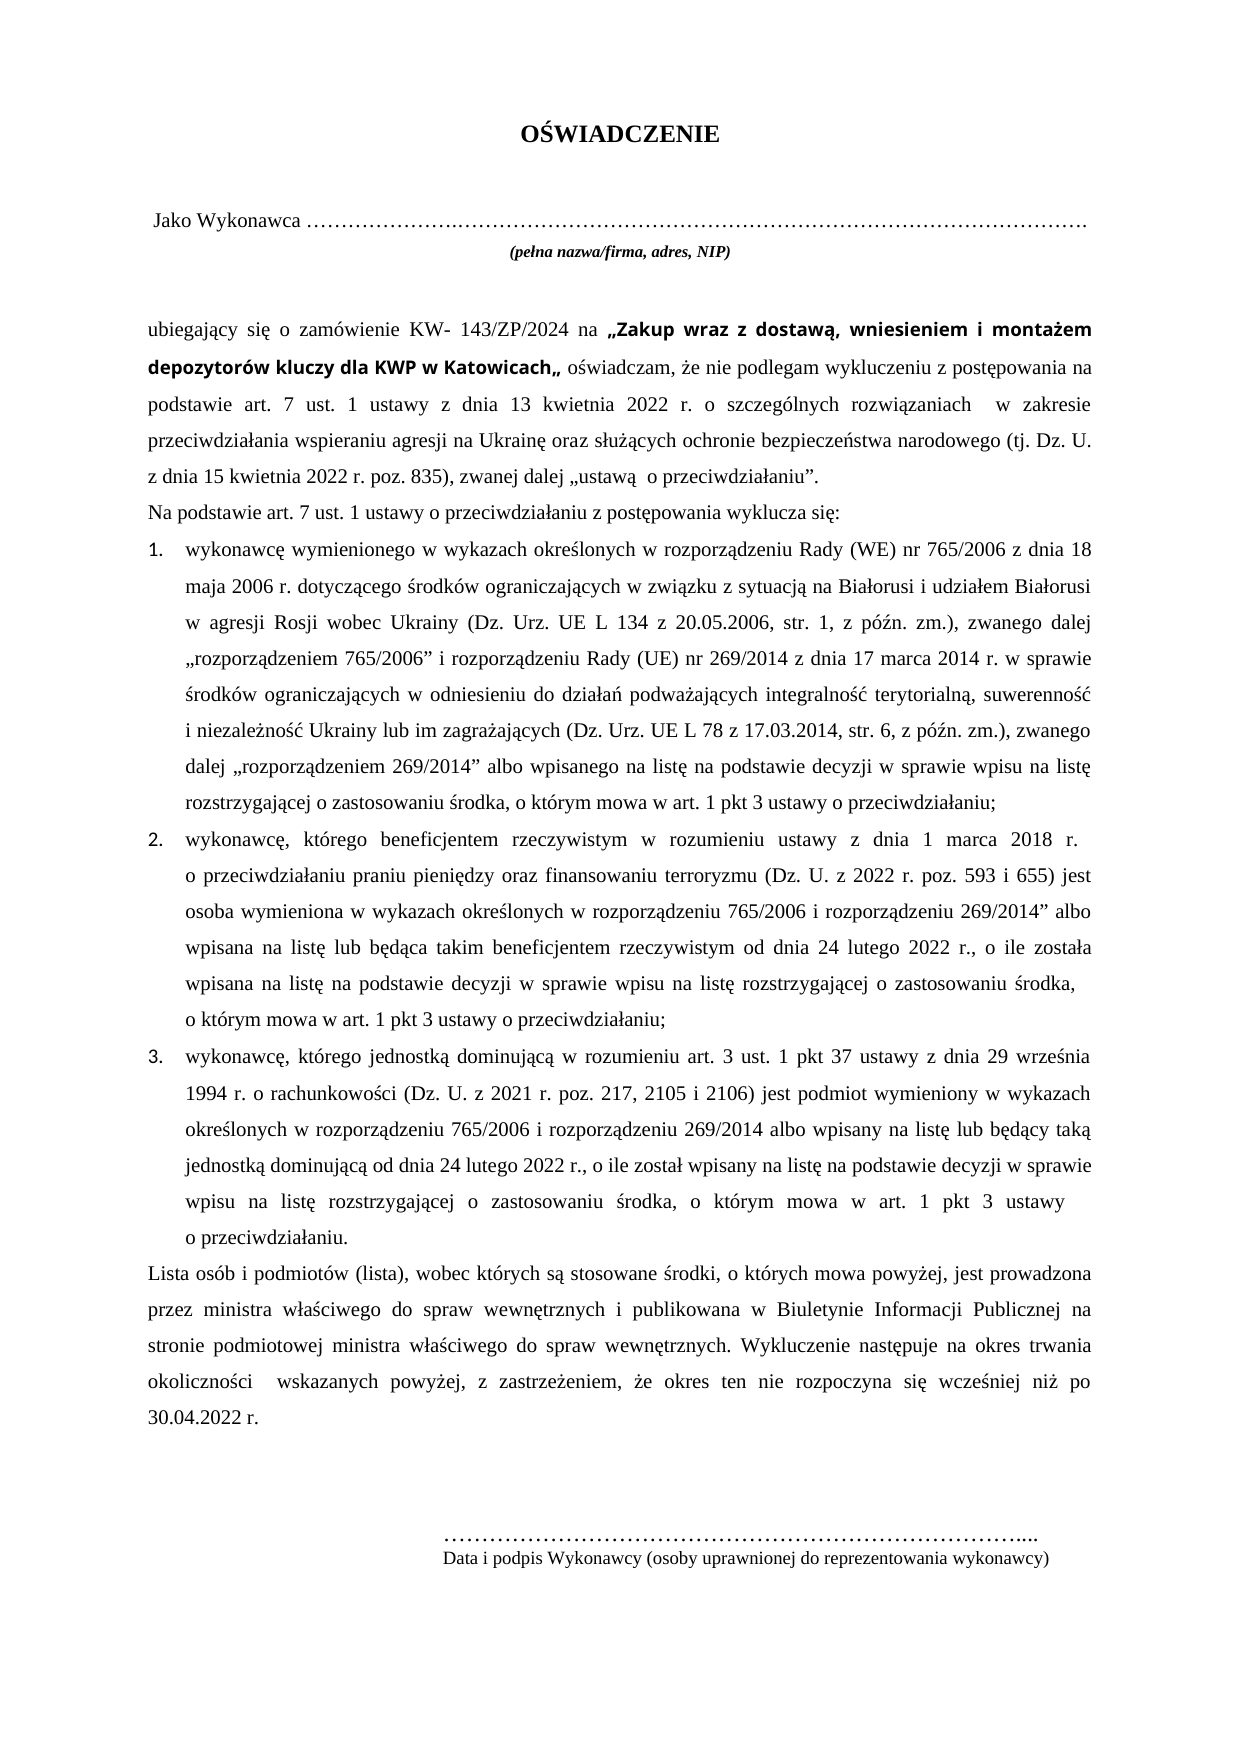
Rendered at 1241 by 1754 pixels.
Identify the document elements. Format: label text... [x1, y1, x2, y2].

text ubiegający się o zamówienie KW- 143/ZP/2024 na „Zakup wraz z dostawą, wniesieniem i montażem depozytorów kluczy dla KWP w Katowicach„ oświadczam, że nie podlegam wykluczeniu z postępowania na podstawie art. 7 ust. 1 ustawy z dnia 13 kwietnia 2022 r. o szczególnych rozwiązaniach w zakresie przeciwdziałania wspieraniu agresji na Ukrainę oraz służących ochronie bezpieczeństwa narodowego (tj. Dz. U. z dnia 15 kwietnia 2022 r. poz. 835), zwanej dalej „ustawą o przeciwdziałaniu”. [148, 316, 1093, 488]
list wykonawcę, którego jednostką dominującą w rozumieniu art. 3 ust. 1 pkt 37 ustawy z dnia 29 września 1994 r. o rachunkowości (Dz. U. z 2021 r. poz. 217, 2105 i 2106) jest podmiot wymieniony w wykazach określonych w rozporządzeniu 765/2006 i rozporządzeniu 269/2014 albo wpisany na listę lub będący taką jednostką dominującą od dnia 24 lutego 2022 r., o ile został wpisany na listę na podstawie decyzji w sprawie wpisu na listę rozstrzygającej o zastosowaniu środka, o którym mowa w art. 1 pkt 3 ustawy o przeciwdziałaniu. [148, 1043, 1093, 1249]
text Lista osób i podmiotów (lista), wobec których są stosowane środki, o których mowa powyżej, jest prowadzona przez ministra właściwego do spraw wewnętrznych i publikowana w Biuletynie Informacji Publicznej na stronie podmiotowej ministra właściwego do spraw wewnętrznych. Wykluczenie następuje na okres trwania okoliczności wskazanych powyżej, z zastrzeżeniem, że okres ten nie rozpoczyna się wcześniej niż po 30.04.2022 r. [148, 1261, 1093, 1429]
text Data i podpis Wykonawcy (osoby uprawnionej do reprezentowania wykonawcy) [148, 1547, 1093, 1568]
text Na podstawie art. 7 ust. 1 ustawy o przeciwdziałaniu z postępowania wyklucza się: [148, 500, 1093, 524]
list wykonawcę wymienionego w wykazach określonych w rozporządzeniu Rady (WE) nr 765/2006 z dnia 18 maja 2006 r. dotyczącego środków ograniczających w związku z sytuacją na Białorusi i udziałem Białorusi w agresji Rosji wobec Ukrainy (Dz. Urz. UE L 134 z 20.05.2006, str. 1, z późn. zm.), zwanego dalej „rozporządzeniem 765/2006” i rozporządzeniu Rady (UE) nr 269/2014 z dnia 17 marca 2014 r. w sprawie środków ograniczających w odniesieniu do działań podważających integralność terytorialną, suwerenność i niezależność Ukrainy lub im zagrażających (Dz. Urz. UE L 78 z 17.03.2014, str. 6, z późn. zm.), zwanego dalej „rozporządzeniem 269/2014” albo wpisanego na listę na podstawie decyzji w sprawie wpisu na listę rozstrzygającej o zastosowaniu środka, o którym mowa w art. 1 pkt 3 ustawy o przeciwdziałaniu; [148, 536, 1093, 814]
text ………………………………………………………………….... [148, 1520, 1093, 1547]
text Jako Wykonawca ………………….………………………………………………………………………………. (pełna nazwa/firma, adres, NIP) [148, 208, 1093, 261]
list wykonawcę, którego beneficjentem rzeczywistym w rozumieniu ustawy z dnia 1 marca 2018 r. o przeciwdziałaniu praniu pieniędzy oraz finansowaniu terroryzmu (Dz. U. z 2022 r. poz. 593 i 655) jest osoba wymieniona w wykazach określonych w rozporządzeniu 765/2006 i rozporządzeniu 269/2014” albo wpisana na listę lub będąca takim beneficjentem rzeczywistym od dnia 24 lutego 2022 r., o ile została wpisana na listę na podstawie decyzji w sprawie wpisu na listę rozstrzygającej o zastosowaniu środka, o którym mowa w art. 1 pkt 3 ustawy o przeciwdziałaniu; [148, 826, 1093, 1031]
text OŚWIADCZENIE [148, 119, 1093, 148]
